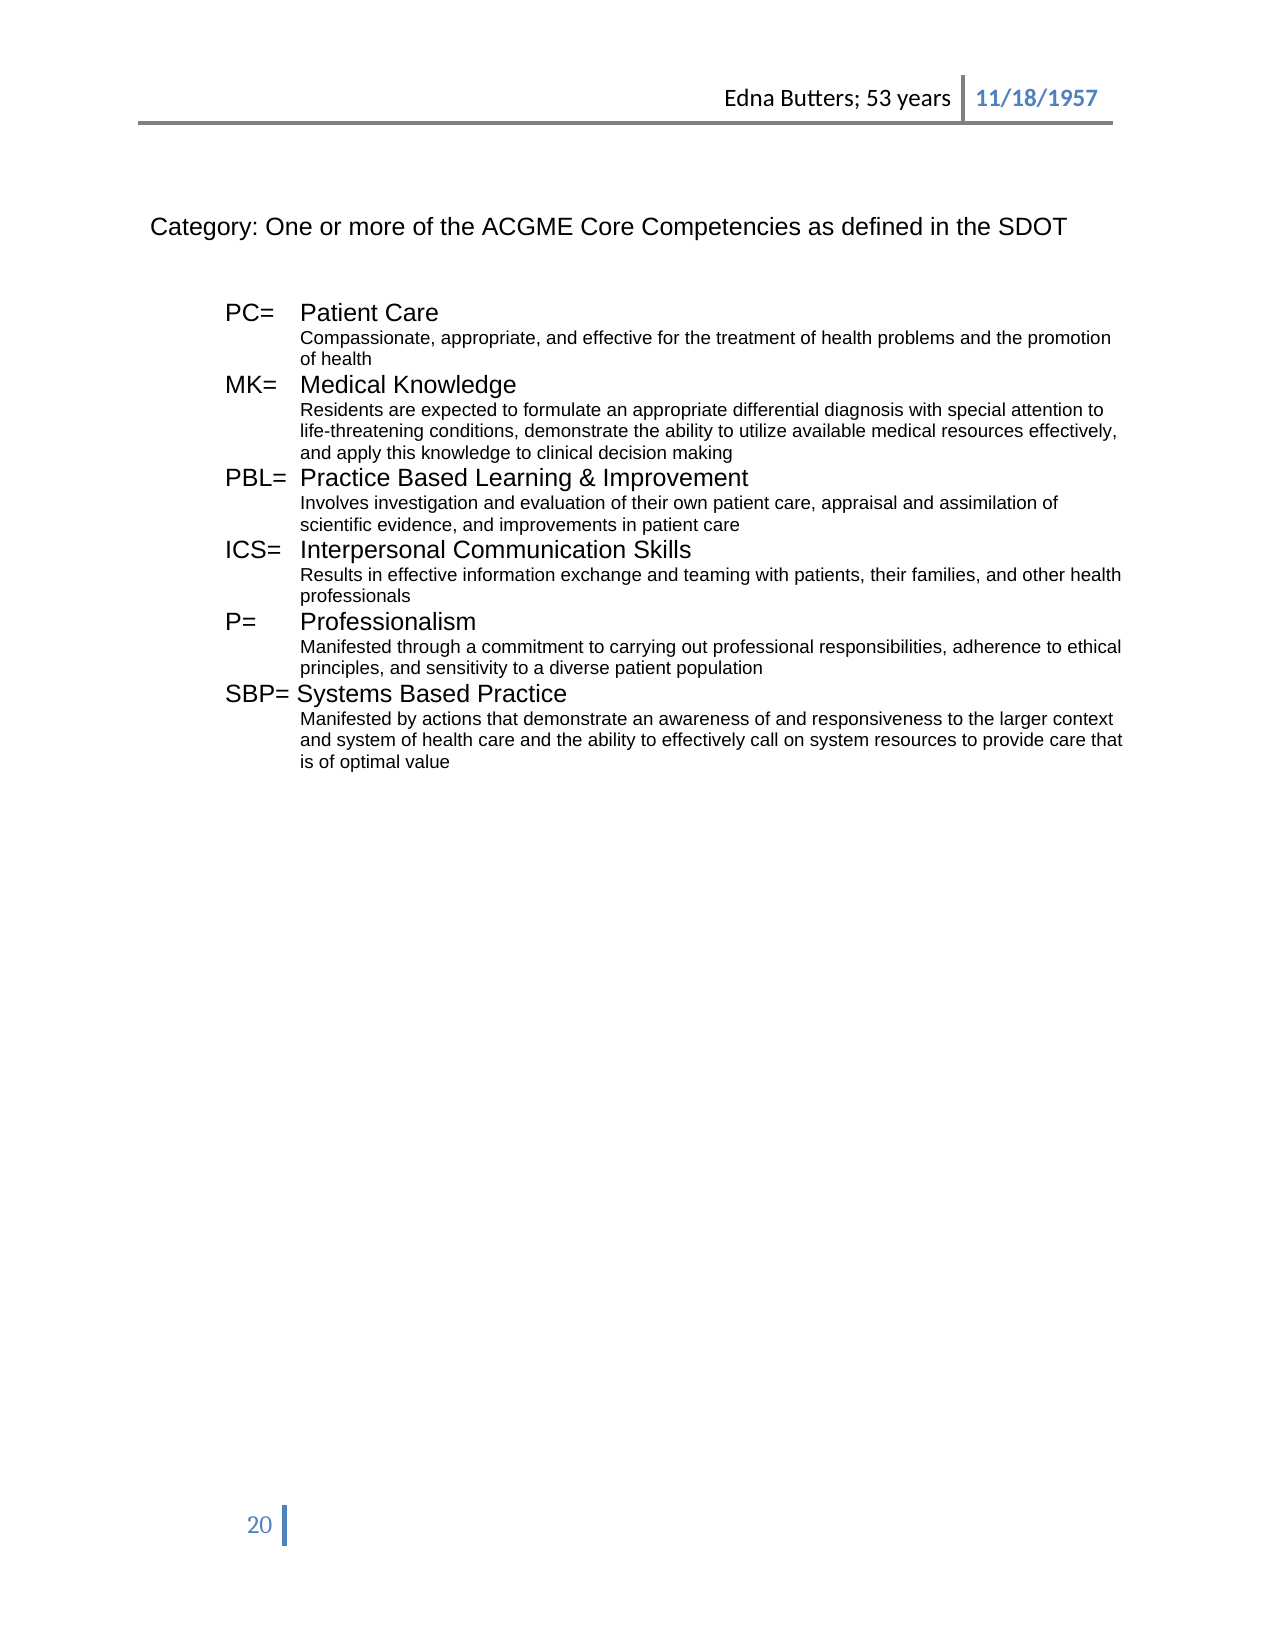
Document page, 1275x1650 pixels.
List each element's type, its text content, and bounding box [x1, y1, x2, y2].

text Results in effective information exchange and teaming with patients, their families, and other health professionals [300, 564, 1125, 607]
text Category: One or more of the ACGME Core Competencies as defined in the SDOT [150, 211, 1125, 240]
text Compassionate, appropriate, and effective for the treatment of health problems and the promotion of health [300, 326, 1125, 369]
text MK= Medical Knowledge [150, 369, 1125, 398]
text PC= Patient Care [150, 298, 1125, 326]
text SBP= Systems Based Practice [150, 679, 1125, 707]
text ICS= Interpersonal Communication Skills [150, 535, 1125, 564]
text PBL= Practice Based Learning & Improvement [150, 463, 1125, 492]
text Involves investigation and evaluation of their own patient care, appraisal and assimilation of scientific evidence, and improvements in patient care [300, 492, 1125, 535]
text Manifested by actions that demonstrate an awareness of and responsiveness to the larger context and system of health care and the ability to effectively call on system resources to provide care that is of optimal value [300, 707, 1125, 772]
text P= Professionalism [150, 607, 1125, 636]
text Residents are expected to formulate an appropriate differential diagnosis with special attention to life-threatening conditions, demonstrate the ability to utilize available medical resources effectively, and apply this knowledge to clinical decision making [300, 398, 1125, 463]
text Manifested through a commitment to carrying out professional responsibilities, adherence to ethical principles, and sensitivity to a diverse patient population [300, 636, 1125, 679]
